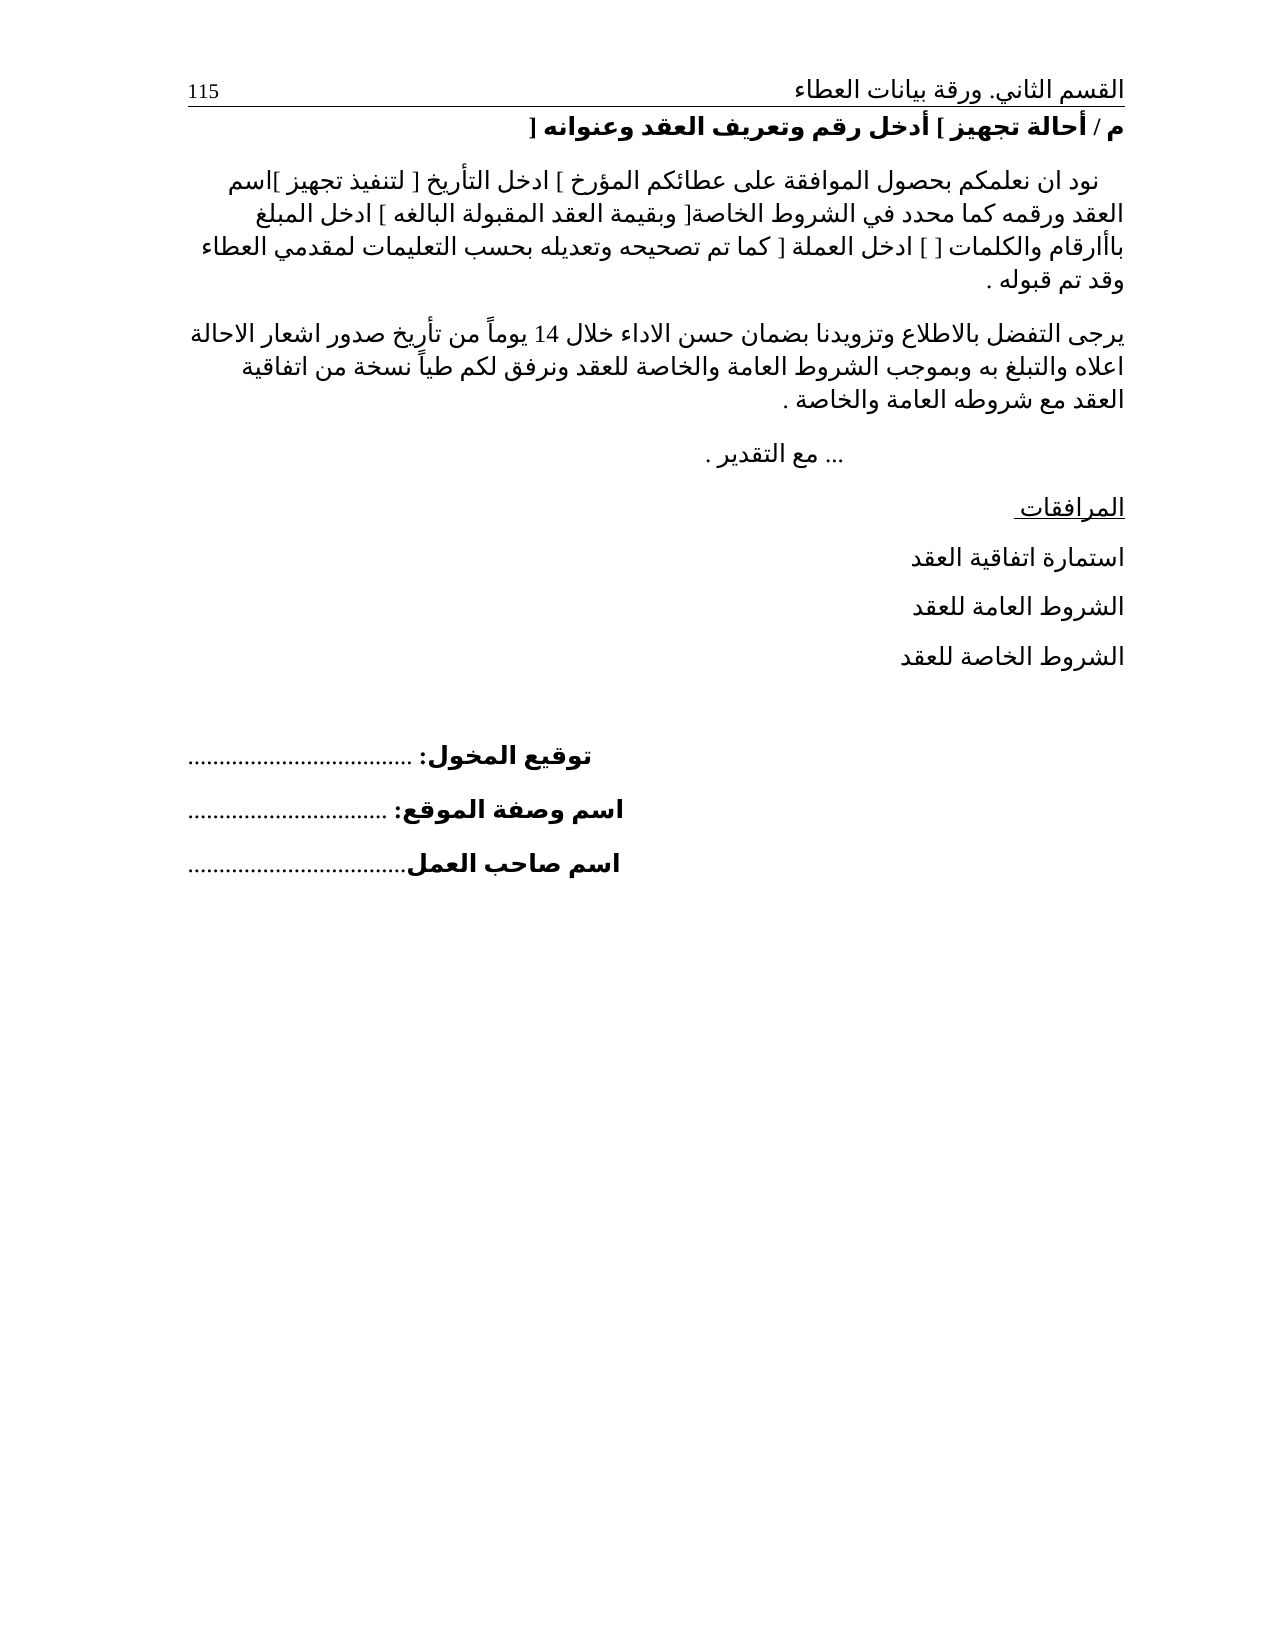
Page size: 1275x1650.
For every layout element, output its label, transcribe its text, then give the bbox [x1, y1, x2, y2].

text الشروط الخاصة للعقد [187, 642, 1125, 671]
text نود ان نعلمكم بحصول الموافقة على عطائكم المؤرخ ] ادخل التأريخ [ لتنفيذ تجهيز ]اسم العقد ورقمه كما محدد في الشروط الخاصة[ وبقيمة العقد المقبولة البالغه ] ادخل المبلغ باأارقام والكلمات [ ] ادخل العملة [ كما تم تصحيحه وتعديله بحسب التعليمات لمقدمي العطاء وقد تم قبوله . [187, 166, 1125, 294]
text الشروط العامة للعقد [187, 592, 1125, 621]
text يرجى التفضل بالاطلاع وتزويدنا بضمان حسن الاداء خلال 14 يوماً من تأريخ صدور اشعار الاحالة اعلاه والتبلغ به وبموجب الشروط العامة والخاصة للعقد ونرفق لكم طياً نسخة من اتفاقية العقد مع شروطه العامة والخاصة . [187, 319, 1125, 414]
text م / أحالة تجهيز ] أدخل رقم وتعريف العقد وعنوانه [ [187, 112, 1125, 141]
text اسم وصفة الموقع: ................................ [187, 795, 1125, 823]
text اسم صاحب العمل................................... [187, 849, 1125, 877]
text استمارة اتفاقية العقد [187, 543, 1125, 571]
text ... مع التقدير . [187, 439, 1125, 468]
text المرافقات [187, 493, 1125, 522]
text توقيع المخول: .................................... [187, 741, 1125, 770]
